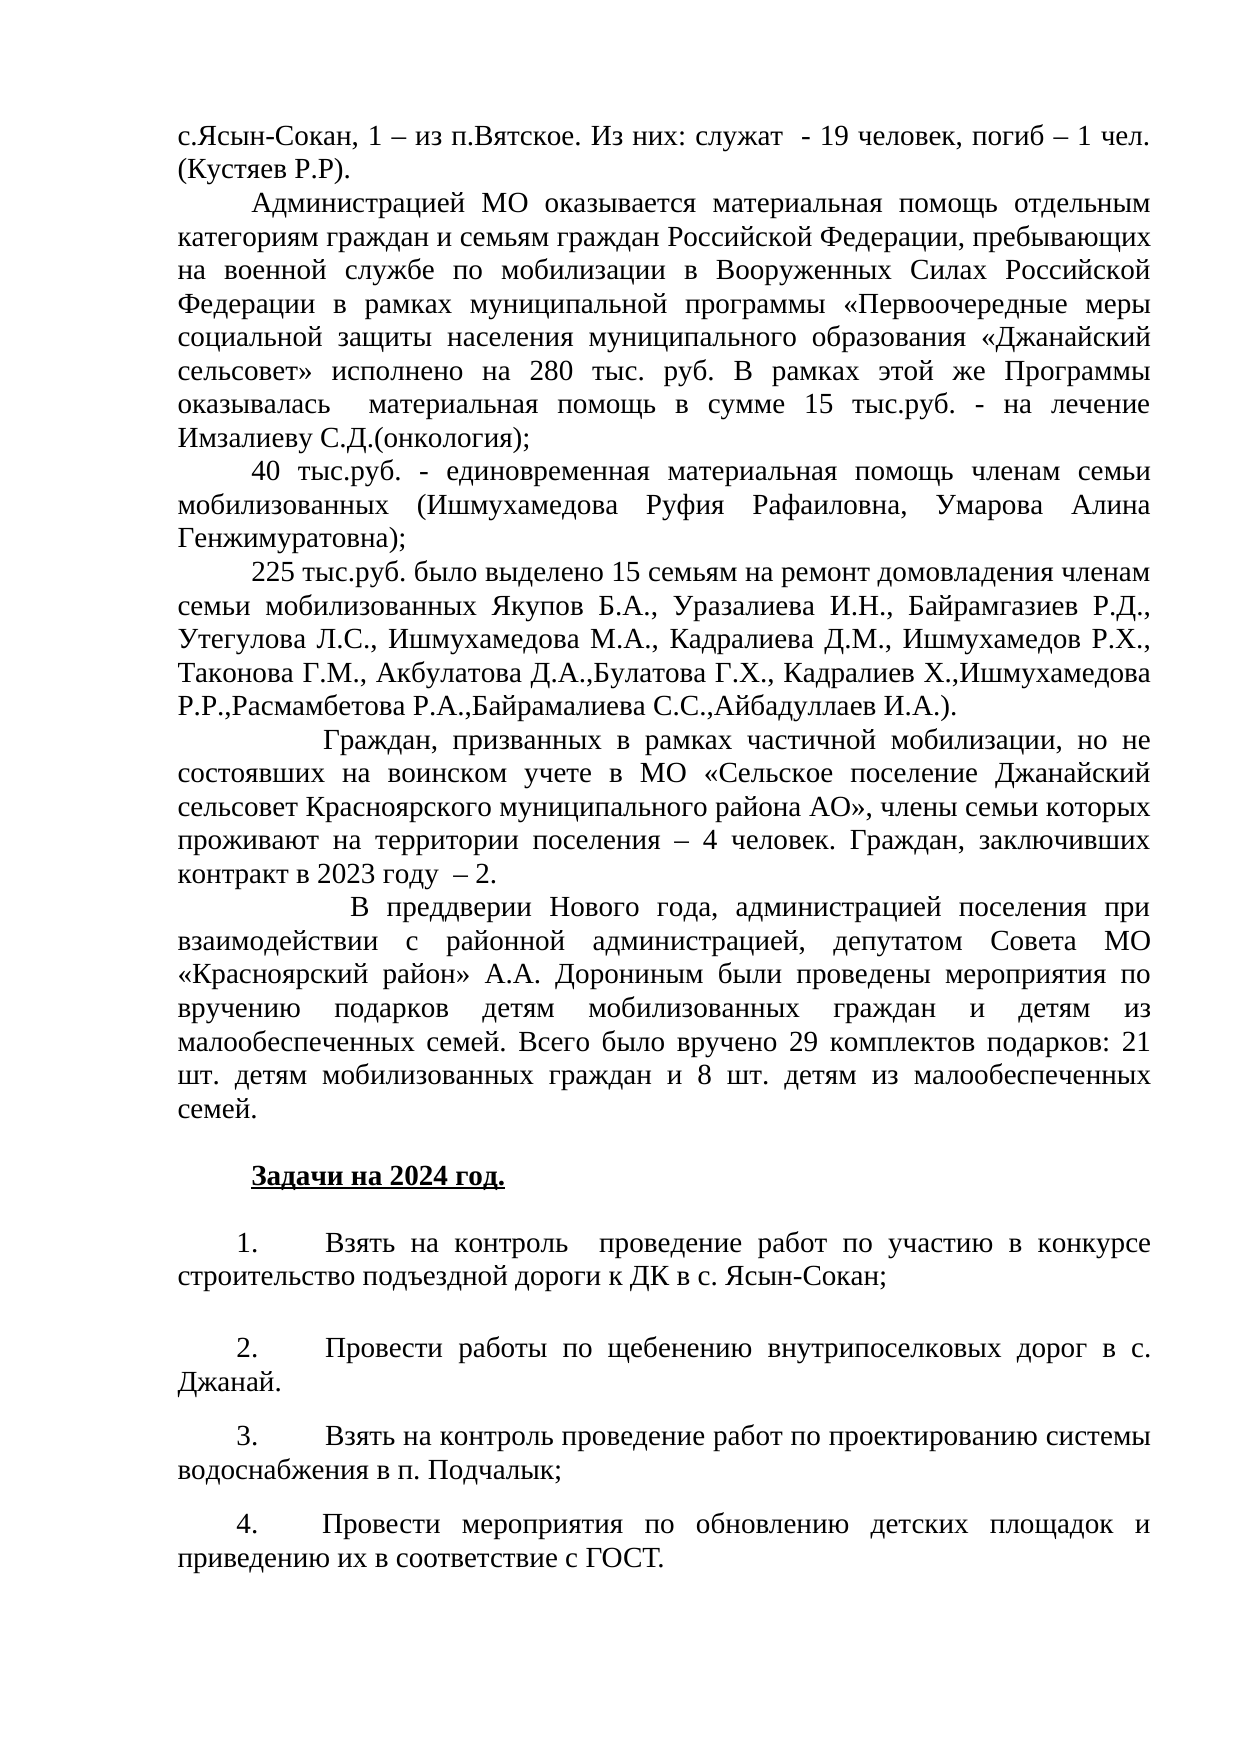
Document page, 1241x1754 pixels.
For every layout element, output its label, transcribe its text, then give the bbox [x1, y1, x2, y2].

text 40 тыс.руб. - единовременная материальная помощь членам семьи мобилизованных (Ишмухамедова Руфия Рафаиловна, Умарова Алина Генжимуратовна); [177, 453, 1152, 554]
text 4. Провести мероприятия по обновлению детских площадок и приведению их в соответствие с ГОСТ. [177, 1506, 1152, 1573]
list Провести работы по щебенению внутрипоселковых дорог в с. Джанай. [177, 1331, 1152, 1398]
text Администрацией МО оказывается материальная помощь отдельным категориям граждан и семьям граждан Российской Федерации, пребывающих на военной службе по мобилизации в Вооруженных Силах Российской Федерации в рамках муниципальной программы «Первоочередные меры социальной защиты населения муниципального образования «Джанайский сельсовет» исполнено на 280 тыс. руб. В рамках этой же Программы оказывалась материальная помощь в сумме 15 тыс.руб. - на лечение Имзалиеву С.Д.(онкология); [177, 185, 1152, 453]
text Граждан, призванных в рамках частичной мобилизации, но не состоявших на воинском учете в МО «Сельское поселение Джанайский сельсовет Красноярского муниципального района АО», члены семьи которых проживают на территории поселения – 4 человек. Граждан, заключивших контракт в 2023 году – 2. [177, 722, 1152, 889]
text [177, 118, 1152, 185]
text 3. Взять на контроль проведение работ по проектированию системы водоснабжения в п. Подчалык; [177, 1418, 1152, 1486]
list Взять на контроль проведение работ по участию в конкурсе строительство подъездной дороги к ДК в с. Ясын-Сокан; [177, 1225, 1152, 1292]
text Задачи на 2024 год. [177, 1158, 1152, 1191]
text 225 тыс.руб. было выделено 15 семьям на ремонт домовладения членам семьи мобилизованных Якупов Б.А., Уразалиева И.Н., Байрамгазиев Р.Д., Утегулова Л.С., Ишмухамедова М.А., Кадралиева Д.М., Ишмухамедов Р.Х., Таконова Г.М., Акбулатова Д.А.,Булатова Г.Х., Кадралиев Х.,Ишмухамедова Р.Р.,Расмамбетова Р.А.,Байрамалиева С.С.,Айбадуллаев И.А.). [177, 554, 1152, 722]
text В преддверии Нового года, администрацией поселения при взаимодействии с районной администрацией, депутатом Совета МО «Красноярский район» А.А. Дорониным были проведены мероприятия по вручению подарков детям мобилизованных граждан и детям из малообеспеченных семей. Всего было вручено 29 комплектов подарков: 21 шт. детям мобилизованных граждан и 8 шт. детям из малообеспеченных семей. [177, 889, 1152, 1124]
